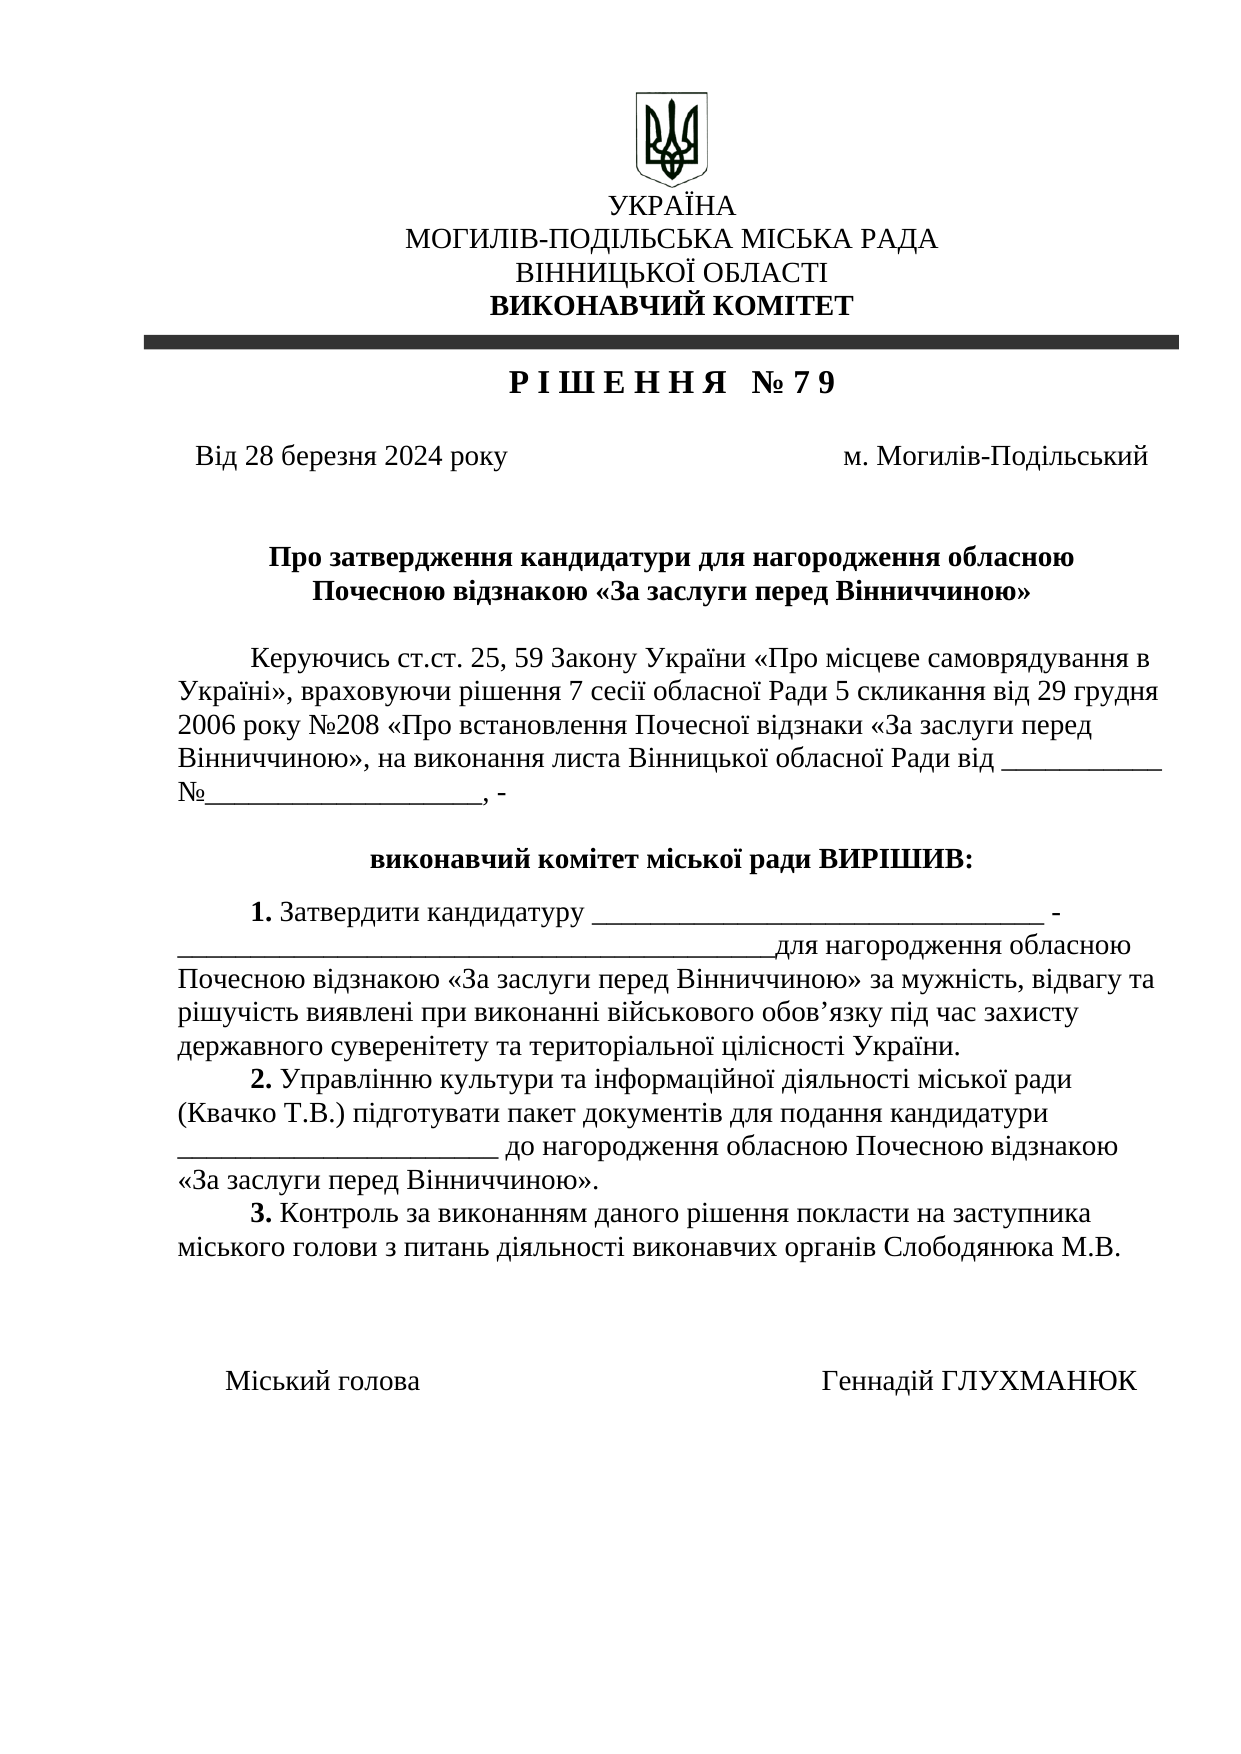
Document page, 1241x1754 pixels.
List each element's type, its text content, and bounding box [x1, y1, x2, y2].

text Почесною відзнакою «За заслуги перед Вінниччиною» [177, 573, 1166, 606]
text Про затвердження кандидатури для нагородження обласною [177, 539, 1166, 573]
table_header Геннадій ГЛУХМАНЮК [570, 1363, 1137, 1397]
text РІШЕННЯ №79 [177, 350, 1166, 401]
text ______________________ до нагородження обласною Почесною відзнакою «За заслуги перед Вінниччиною». [177, 1128, 1166, 1196]
picture [635, 92, 708, 188]
text 3. Контроль за виконанням даного рішення покласти на заступника міського голови з питань діяльності виконавчих органів Слободянюка М.В. [177, 1196, 1166, 1263]
text 2. Управлінню культури та інформаційної діяльності міської ради (Квачко Т.В.) підготувати пакет документів для подання кандидатури [177, 1061, 1166, 1128]
text ВИКОНАВЧИЙ КОМІТЕТ [177, 288, 1166, 322]
text виконавчий комітет міської ради ВИРІШИВ: [177, 841, 1166, 874]
text Керуючись ст.ст. 25, 59 Закону України «Про місцеве самоврядування в Україні», враховуючи рішення 7 сесії обласної Ради 5 скликання від 29 грудня 2006 року №208 «Про встановлення Почесної відзнаки «За заслуги перед Вінниччиною», на виконання листа Вінницької обласної Ради від ___________ №___________________, - [177, 640, 1166, 807]
text Від 28 березня 2024 року м. Могилів-Подільський [177, 438, 1166, 472]
text УКРАЇНА МОГИЛІВ-ПОДІЛЬСЬКА МІСЬКА РАДА ВІННИЦЬКОЇ ОБЛАСТІ [177, 188, 1166, 288]
table_header Міський голова [177, 1363, 569, 1397]
text 1. Затвердити кандидатуру _______________________________ - _________________________________________для нагородження обласною Почесною відзнакою «За заслуги перед Вінниччиною» за мужність, відвагу та рішучість виявлені при виконанні військового обов’язку під час захисту державного суверенітету та територіальної цілісності України. [177, 894, 1166, 1061]
